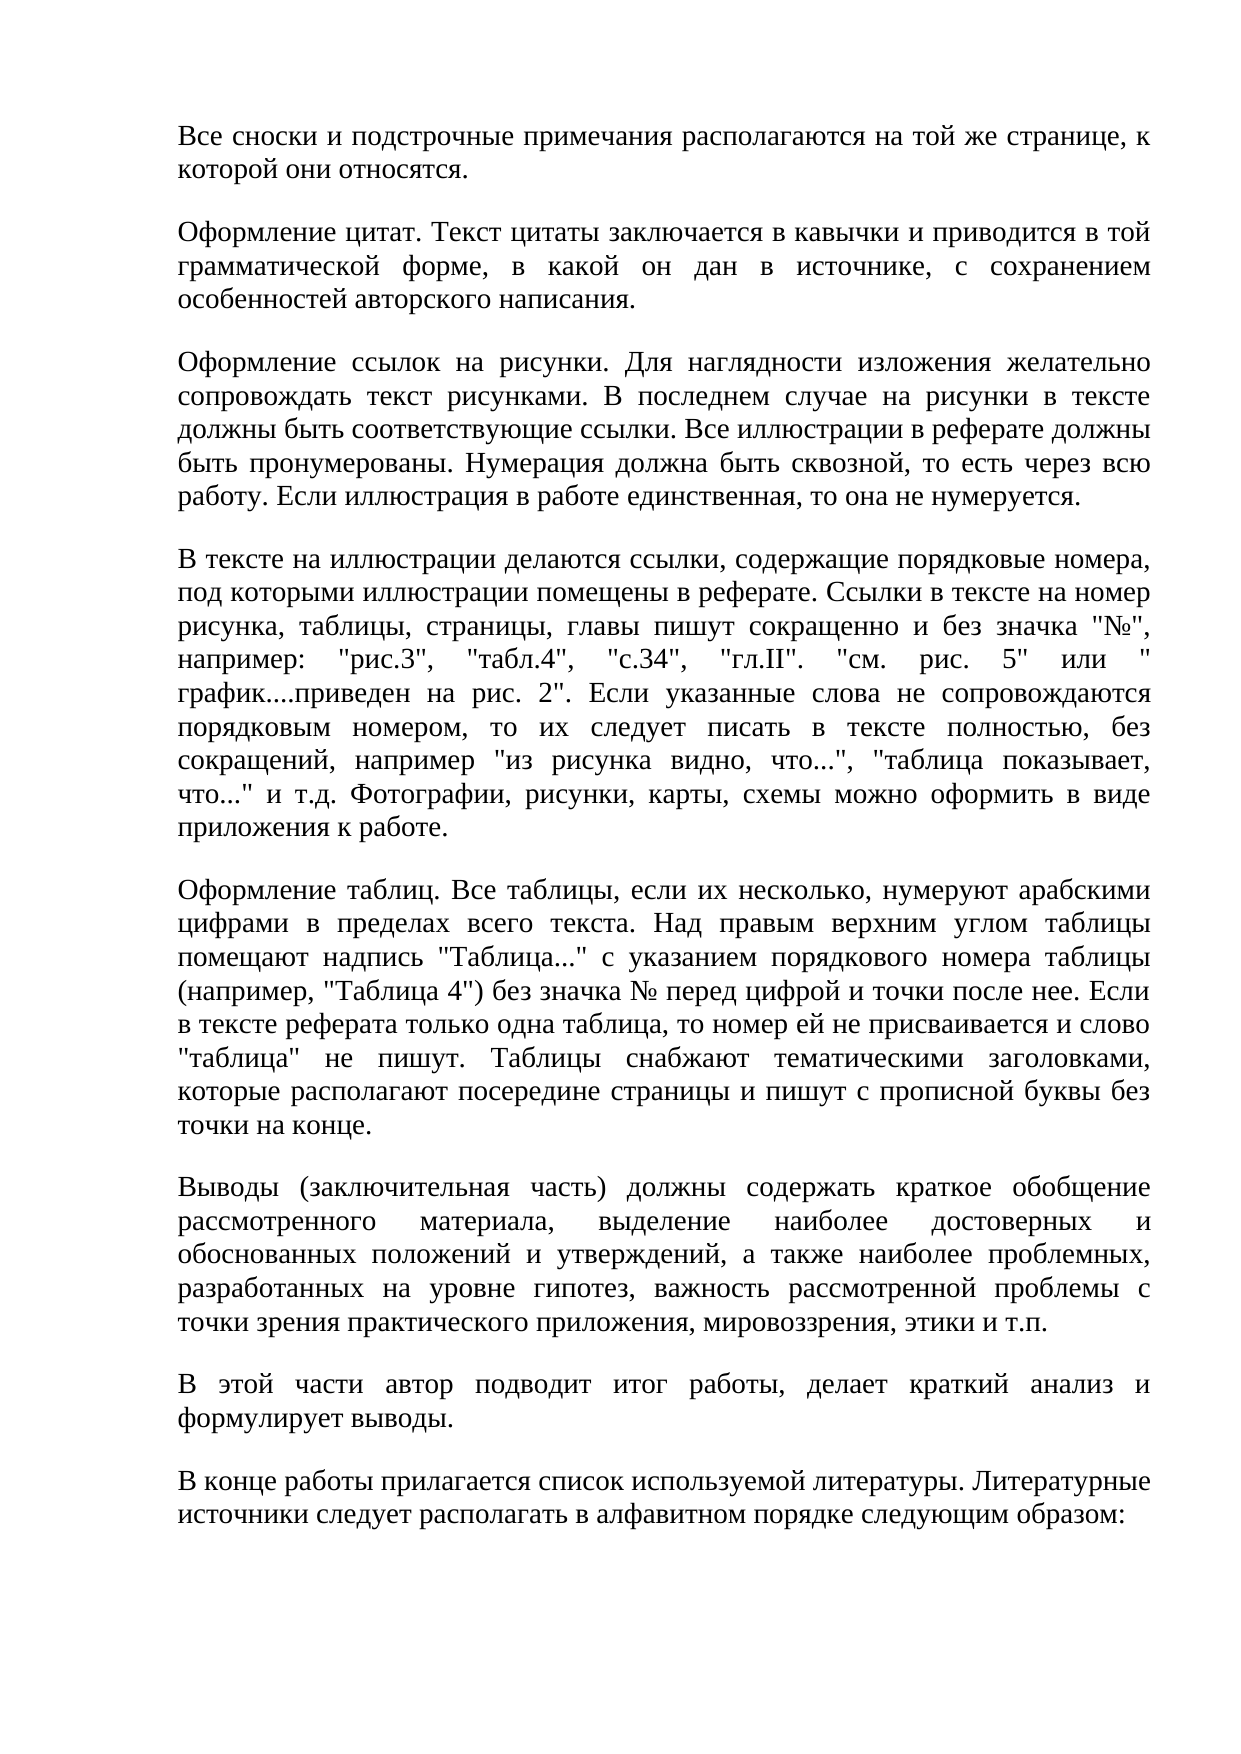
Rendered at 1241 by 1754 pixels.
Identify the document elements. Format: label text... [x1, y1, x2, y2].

text В тексте на иллюстрации делаются ссылки, содержащие порядковые номера, под которыми иллюстрации помещены в реферате. Ссылки в тексте на номер рисунка, таблицы, страницы, главы пишут сокращенно и без значка "№", например: "рис.3", "табл.4", "с.34", "гл.II". "см. рис. 5" или " график....приведен на рис. 2". Если указанные слова не сопровождаются порядковым номером, то их следует писать в тексте полностью, без сокращений, например "из рисунка видно, что...", "таблица показывает, что..." и т.д. Фотографии, рисунки, карты, схемы можно оформить в виде приложения к работе. [177, 541, 1152, 843]
text В этой части автор подводит итог работы, делает краткий анализ и формулирует выводы. [177, 1366, 1152, 1433]
text Выводы (заключительная часть) должны содержать краткое обобщение рассмотренного материала, выделение наиболее достоверных и обоснованных положений и утверждений, а также наиболее проблемных, разработанных на уровне гипотез, важность рассмотренной проблемы с точки зрения практического приложения, мировоззрения, этики и т.п. [177, 1169, 1152, 1337]
text Оформление ссылок на рисунки. Для наглядности изложения желательно сопровождать текст рисунками. В последнем случае на рисунки в тексте должны быть соответствующие ссылки. Все иллюстрации в реферате должны быть пронумерованы. Нумерация должна быть сквозной, то есть через всю работу. Если иллюстрация в работе единственная, то она не нумеруется. [177, 344, 1152, 512]
text Оформление таблиц. Все таблицы, если их несколько, нумеруют арабскими цифрами в пределах всего текста. Над правым верхним углом таблицы помещают надпись "Таблица..." с указанием порядкового номера таблицы (например, "Таблица 4") без значка № перед цифрой и точки после нее. Если в тексте реферата только одна таблица, то номер ей не присваивается и слово "таблица" не пишут. Таблицы снабжают тематическими заголовками, которые располагают посередине страницы и пишут с прописной буквы без точки на конце. [177, 872, 1152, 1140]
text Все сноски и подстрочные примечания располагаются на той же странице, к которой они относятся. [177, 118, 1152, 185]
text Оформление цитат. Текст цитаты заключается в кавычки и приводится в той грамматической форме, в какой он дан в источнике, с сохранением особенностей авторского написания. [177, 214, 1152, 315]
text В конце работы прилагается список используемой литературы. Литературные источники следует располагать в алфавитном порядке следующим образом: [177, 1463, 1152, 1530]
